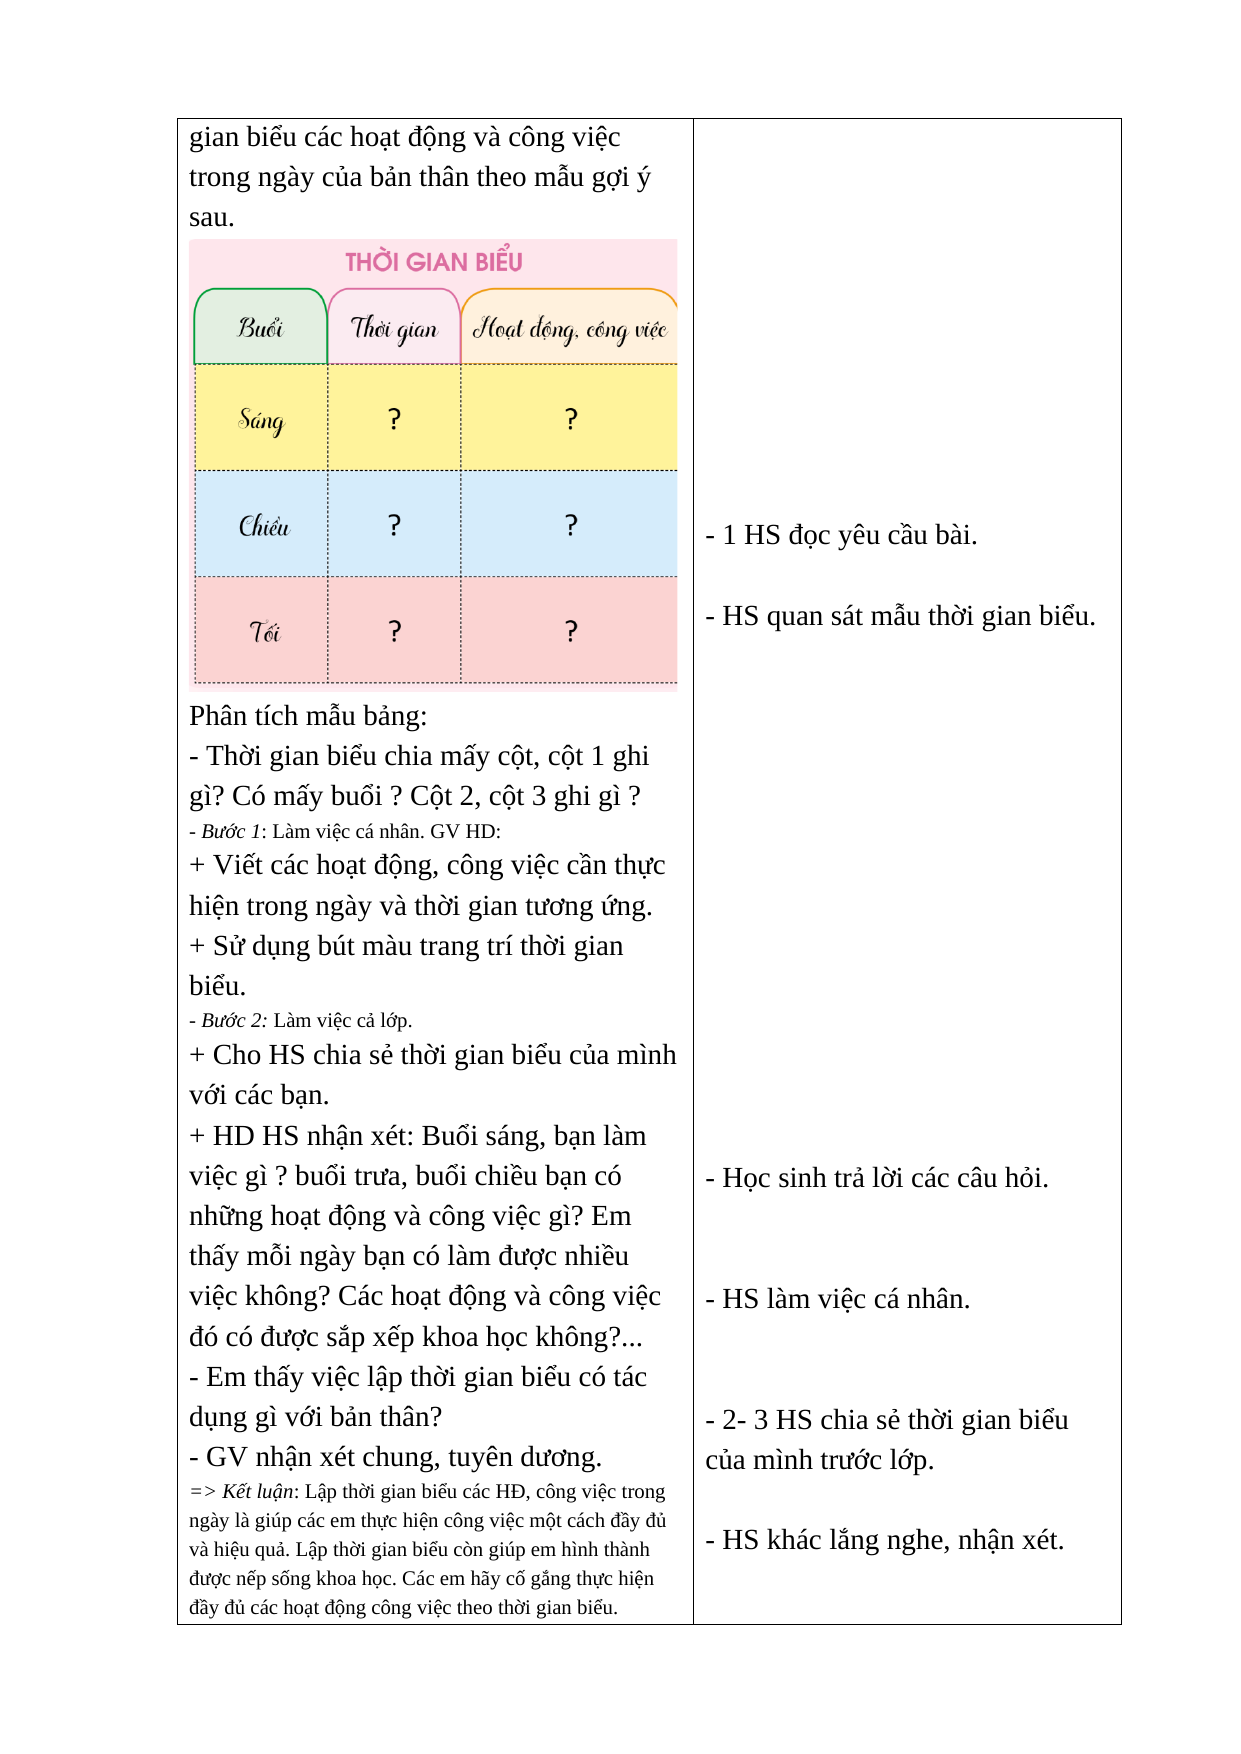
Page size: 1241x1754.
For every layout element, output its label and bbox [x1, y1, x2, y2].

table_cell [694, 119, 1121, 1624]
table_cell [178, 119, 693, 1624]
picture [188, 239, 678, 692]
